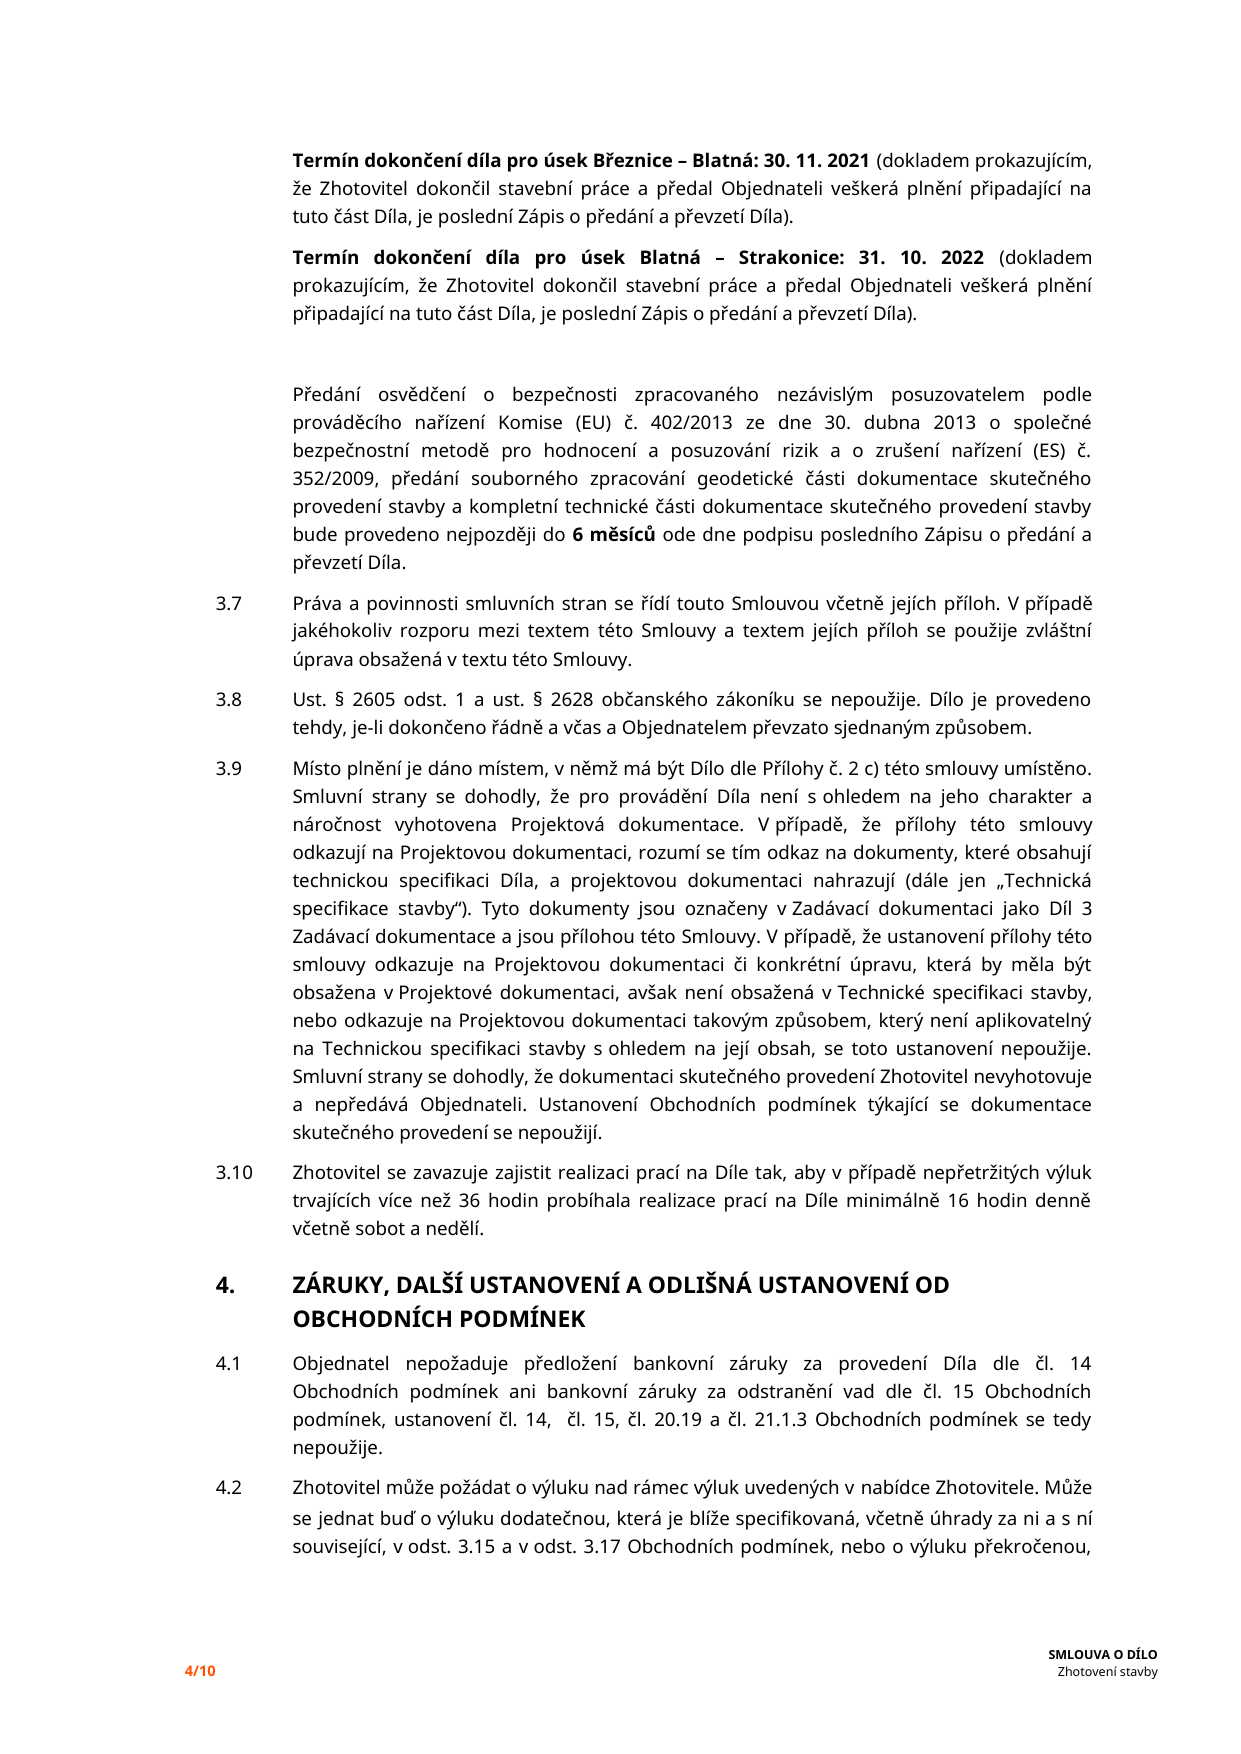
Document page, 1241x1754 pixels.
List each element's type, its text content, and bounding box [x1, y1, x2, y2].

text ZÁRUKY, DALŠÍ USTANOVENÍ A ODLIŠNÁ USTANOVENÍ OD OBCHODNÍCH PODMÍNEK [216, 1269, 1093, 1334]
text Místo plnění je dáno místem, v němž má být Dílo dle Přílohy č. 2 c) této smlouvy umístěno. Smluvní strany se dohodly, že pro provádění Díla není s ohledem na jeho charakter a náročnost vyhotovena Projektová dokumentace. V případě, že přílohy této smlouvy odkazují na Projektovou dokumentaci, rozumí se tím odkaz na dokumenty, které obsahují technickou specifikaci Díla, a projektovou dokumentaci nahrazují (dále jen „Technická specifikace stavby“). Tyto dokumenty jsou označeny v Zadávací dokumentaci jako Díl 3 Zadávací dokumentace a jsou přílohou této Smlouvy. V případě, že ustanovení přílohy této smlouvy odkazuje na Projektovou dokumentaci či konkrétní úpravu, která by měla být obsažena v Projektové dokumentaci, avšak není obsažená v Technické specifikaci stavby, nebo odkazuje na Projektovou dokumentaci takovým způsobem, který není aplikovatelný na Technickou specifikaci stavby s ohledem na její obsah, se toto ustanovení nepoužije. Smluvní strany se dohodly, že dokumentaci skutečného provedení Zhotovitel nevyhotovuje a nepředává Objednateli. Ustanovení Obchodních podmínek týkající se dokumentace skutečného provedení se nepoužijí. [216, 755, 1093, 1145]
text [216, 1474, 1093, 1559]
text Předání osvědčení o bezpečnosti zpracovaného nezávislým posuzovatelem podle prováděcího nařízení Komise (EU) č. 402/2013 ze dne 30. dubna 2013 o společné bezpečnostní metodě pro hodnocení a posuzování rizik a o zrušení nařízení (ES) č. 352/2009, předání souborného zpracování geodetické části dokumentace skutečného provedení stavby a kompletní technické části dokumentace skutečného provedení stavby bude provedeno nejpozději do 6 měsíců ode dne podpisu posledního Zápisu o předání a převzetí Díla. [292, 381, 1093, 575]
text Zhotovitel se zavazuje zajistit realizaci prací na Díle tak, aby v případě nepřetržitých výluk trvajících více než 36 hodin probíhala realizace prací na Díle minimálně 16 hodin denně včetně sobot a nedělí. [216, 1160, 1093, 1241]
text Ust. § 2605 odst. 1 a ust. § 2628 občanského zákoníku se nepoužije. Dílo je provedeno tehdy, je-li dokončeno řádně a včas a Objednatelem převzato sjednaným způsobem. [216, 686, 1093, 740]
text Objednatel nepožaduje předložení bankovní záruky za provedení Díla dle čl. 14 Obchodních podmínek ani bankovní záruky za odstranění vad dle čl. 15 Obchodních podmínek, ustanovení čl. 14, čl. 15, čl. 20.19 a čl. 21.1.3 Obchodních podmínek se tedy nepoužije. [216, 1350, 1093, 1459]
text Termín dokončení díla pro úsek Březnice – Blatná: 30. 11. 2021 (dokladem prokazujícím, že Zhotovitel dokončil stavební práce a předal Objednateli veškerá plnění připadající na tuto část Díla, je poslední Zápis o předání a převzetí Díla). [292, 147, 1093, 229]
text Práva a povinnosti smluvních stran se řídí touto Smlouvou včetně jejích příloh. V případě jakéhokoliv rozporu mezi textem této Smlouvy a textem jejích příloh se použije zvláštní úprava obsažená v textu této Smlouvy. [216, 590, 1093, 671]
text Termín dokončení díla pro úsek Blatná – Strakonice: 31. 10. 2022 (dokladem prokazujícím, že Zhotovitel dokončil stavební práce a předal Objednateli veškerá plnění připadající na tuto část Díla, je poslední Zápis o předání a převzetí Díla). [292, 244, 1093, 326]
